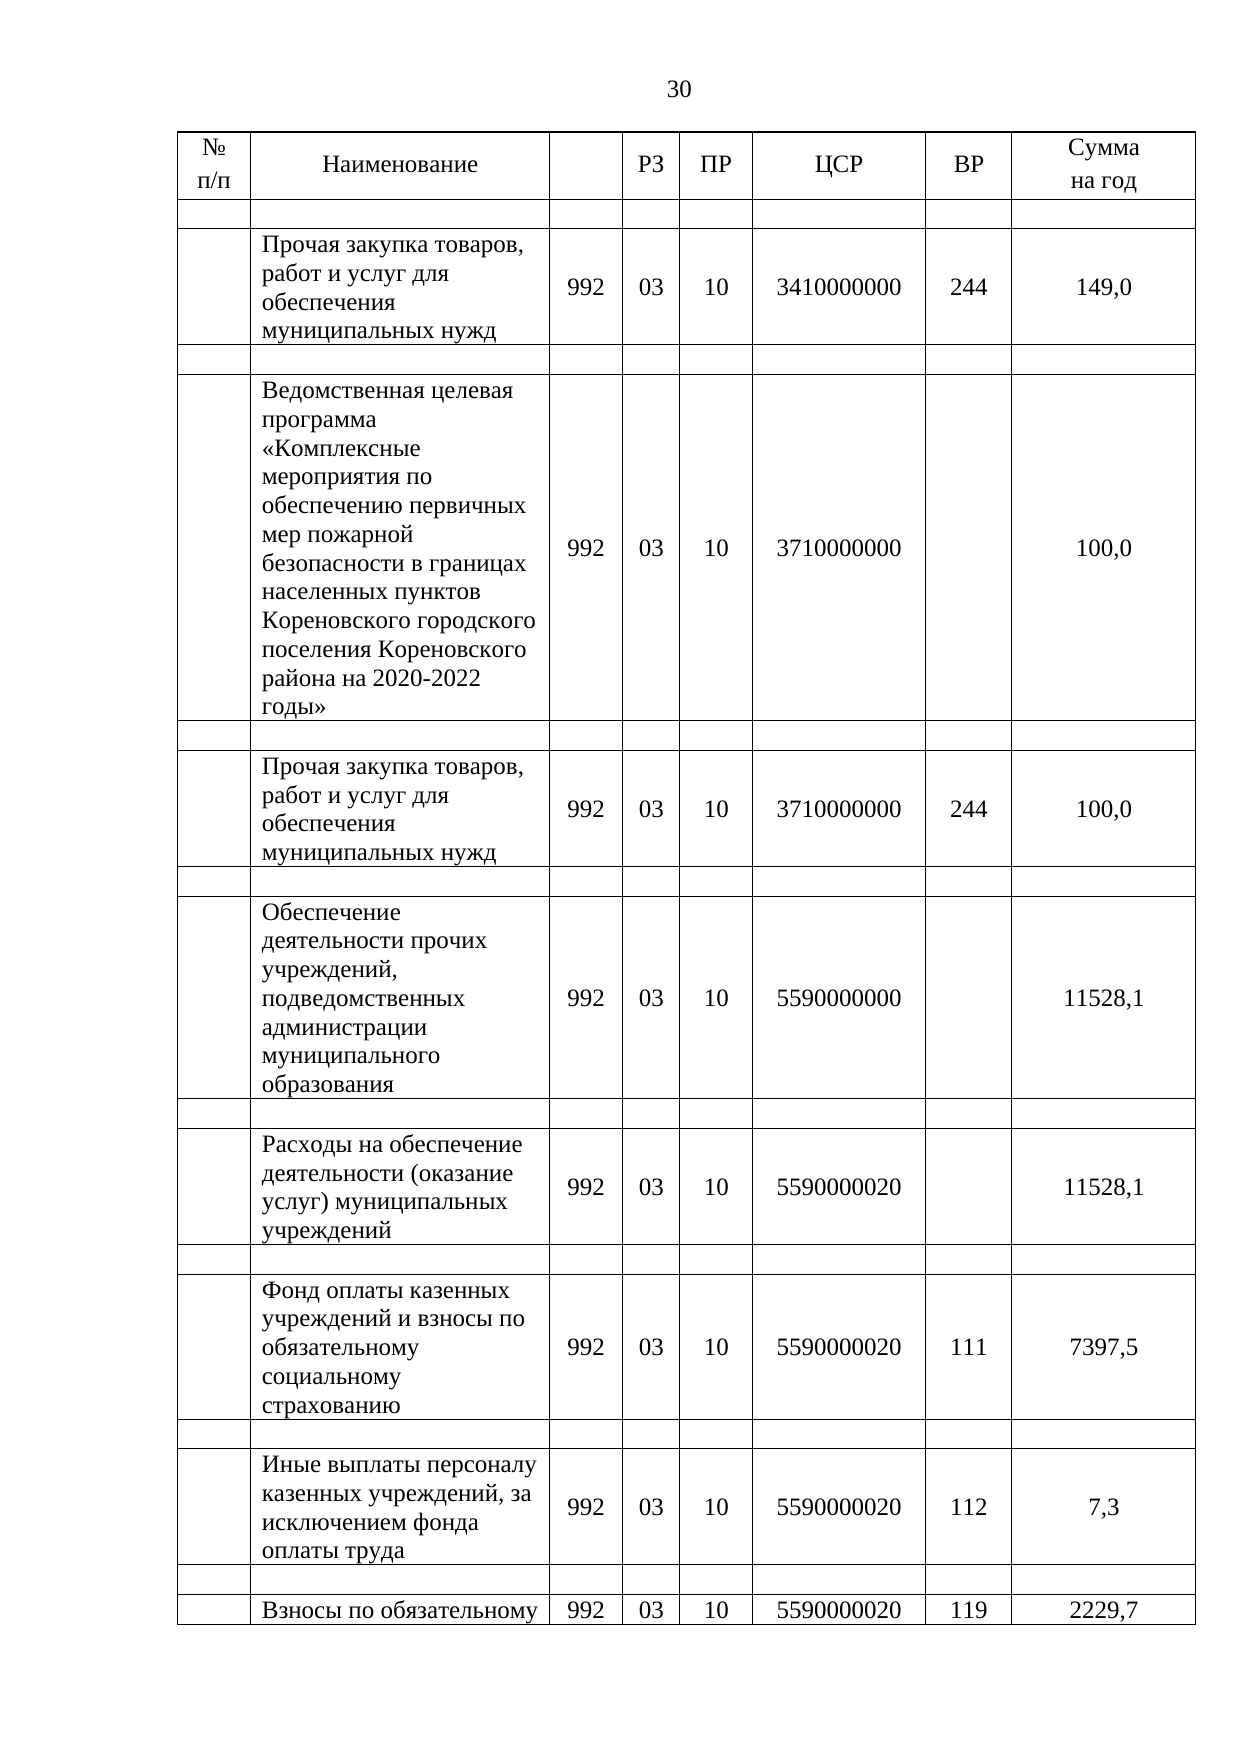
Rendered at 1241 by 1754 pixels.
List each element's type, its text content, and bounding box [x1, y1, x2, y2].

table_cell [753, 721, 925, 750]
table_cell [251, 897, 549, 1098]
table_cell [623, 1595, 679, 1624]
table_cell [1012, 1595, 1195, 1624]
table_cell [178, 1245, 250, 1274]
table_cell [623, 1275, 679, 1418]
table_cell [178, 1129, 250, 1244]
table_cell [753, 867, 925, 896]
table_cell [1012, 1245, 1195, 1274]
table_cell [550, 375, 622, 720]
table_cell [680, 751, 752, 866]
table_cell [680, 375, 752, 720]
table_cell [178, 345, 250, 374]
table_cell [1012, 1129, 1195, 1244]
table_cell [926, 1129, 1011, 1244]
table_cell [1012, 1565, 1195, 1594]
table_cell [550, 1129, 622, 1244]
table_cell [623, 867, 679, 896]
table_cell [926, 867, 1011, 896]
table_header РЗ [623, 133, 679, 198]
table_header Наименование [251, 133, 549, 198]
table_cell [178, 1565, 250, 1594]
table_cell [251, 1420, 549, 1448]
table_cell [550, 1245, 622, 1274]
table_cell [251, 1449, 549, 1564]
table_header Сумма на год [1012, 133, 1195, 198]
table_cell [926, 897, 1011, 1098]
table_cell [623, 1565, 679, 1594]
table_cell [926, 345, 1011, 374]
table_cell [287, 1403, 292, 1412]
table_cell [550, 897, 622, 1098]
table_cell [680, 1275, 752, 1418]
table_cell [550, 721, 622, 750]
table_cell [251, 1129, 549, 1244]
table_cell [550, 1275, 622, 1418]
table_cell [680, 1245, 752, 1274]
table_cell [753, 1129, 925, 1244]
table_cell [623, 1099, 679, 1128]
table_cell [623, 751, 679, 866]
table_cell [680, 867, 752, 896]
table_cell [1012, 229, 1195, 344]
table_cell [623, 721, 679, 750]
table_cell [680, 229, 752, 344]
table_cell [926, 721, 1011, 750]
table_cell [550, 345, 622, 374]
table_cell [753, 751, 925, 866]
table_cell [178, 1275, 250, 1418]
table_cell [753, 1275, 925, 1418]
table_header № п/п [178, 133, 250, 198]
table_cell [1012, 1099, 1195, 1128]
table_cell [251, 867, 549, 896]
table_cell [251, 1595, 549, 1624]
table_header ПР [680, 133, 752, 198]
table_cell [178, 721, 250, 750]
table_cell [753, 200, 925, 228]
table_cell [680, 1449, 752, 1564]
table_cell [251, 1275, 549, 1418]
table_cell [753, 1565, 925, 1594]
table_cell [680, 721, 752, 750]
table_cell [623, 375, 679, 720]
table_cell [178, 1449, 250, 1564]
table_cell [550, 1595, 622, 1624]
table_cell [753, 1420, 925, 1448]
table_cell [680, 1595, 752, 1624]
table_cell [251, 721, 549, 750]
table_header ВР [926, 133, 1011, 198]
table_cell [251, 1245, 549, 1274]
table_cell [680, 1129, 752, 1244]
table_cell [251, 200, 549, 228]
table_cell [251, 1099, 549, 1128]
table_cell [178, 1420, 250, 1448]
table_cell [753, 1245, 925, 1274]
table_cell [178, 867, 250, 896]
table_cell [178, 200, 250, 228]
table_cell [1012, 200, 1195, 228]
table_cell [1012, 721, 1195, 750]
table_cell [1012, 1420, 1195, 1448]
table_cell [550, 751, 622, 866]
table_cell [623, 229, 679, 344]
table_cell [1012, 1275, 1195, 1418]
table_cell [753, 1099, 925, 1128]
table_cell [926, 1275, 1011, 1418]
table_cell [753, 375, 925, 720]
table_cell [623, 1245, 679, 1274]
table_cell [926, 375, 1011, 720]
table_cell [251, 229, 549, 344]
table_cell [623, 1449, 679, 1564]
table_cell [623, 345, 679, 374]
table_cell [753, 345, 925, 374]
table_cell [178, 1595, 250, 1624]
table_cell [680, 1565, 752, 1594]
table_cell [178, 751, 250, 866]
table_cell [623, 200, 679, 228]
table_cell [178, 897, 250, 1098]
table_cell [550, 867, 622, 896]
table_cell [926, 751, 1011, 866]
table_header [550, 133, 622, 198]
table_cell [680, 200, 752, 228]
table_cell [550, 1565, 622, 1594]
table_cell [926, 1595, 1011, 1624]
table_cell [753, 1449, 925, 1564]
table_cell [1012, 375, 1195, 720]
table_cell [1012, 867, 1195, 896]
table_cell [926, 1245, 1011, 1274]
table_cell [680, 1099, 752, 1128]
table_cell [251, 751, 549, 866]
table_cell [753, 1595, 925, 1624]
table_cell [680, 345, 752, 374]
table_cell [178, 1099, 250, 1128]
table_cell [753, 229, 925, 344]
table_header ЦСР [753, 133, 925, 198]
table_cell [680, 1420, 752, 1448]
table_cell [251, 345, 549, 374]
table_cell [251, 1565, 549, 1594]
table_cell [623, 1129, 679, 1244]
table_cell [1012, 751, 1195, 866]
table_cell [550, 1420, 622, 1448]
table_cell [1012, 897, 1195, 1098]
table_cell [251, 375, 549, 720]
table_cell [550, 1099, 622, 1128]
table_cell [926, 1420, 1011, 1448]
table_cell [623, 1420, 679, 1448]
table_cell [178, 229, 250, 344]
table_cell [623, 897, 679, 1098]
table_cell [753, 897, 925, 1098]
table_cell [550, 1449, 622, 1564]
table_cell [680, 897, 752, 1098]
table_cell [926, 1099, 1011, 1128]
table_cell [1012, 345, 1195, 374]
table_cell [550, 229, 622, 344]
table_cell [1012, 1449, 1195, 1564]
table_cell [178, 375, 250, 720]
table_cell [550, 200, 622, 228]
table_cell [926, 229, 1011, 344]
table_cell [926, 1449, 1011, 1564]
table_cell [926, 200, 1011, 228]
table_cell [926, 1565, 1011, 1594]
